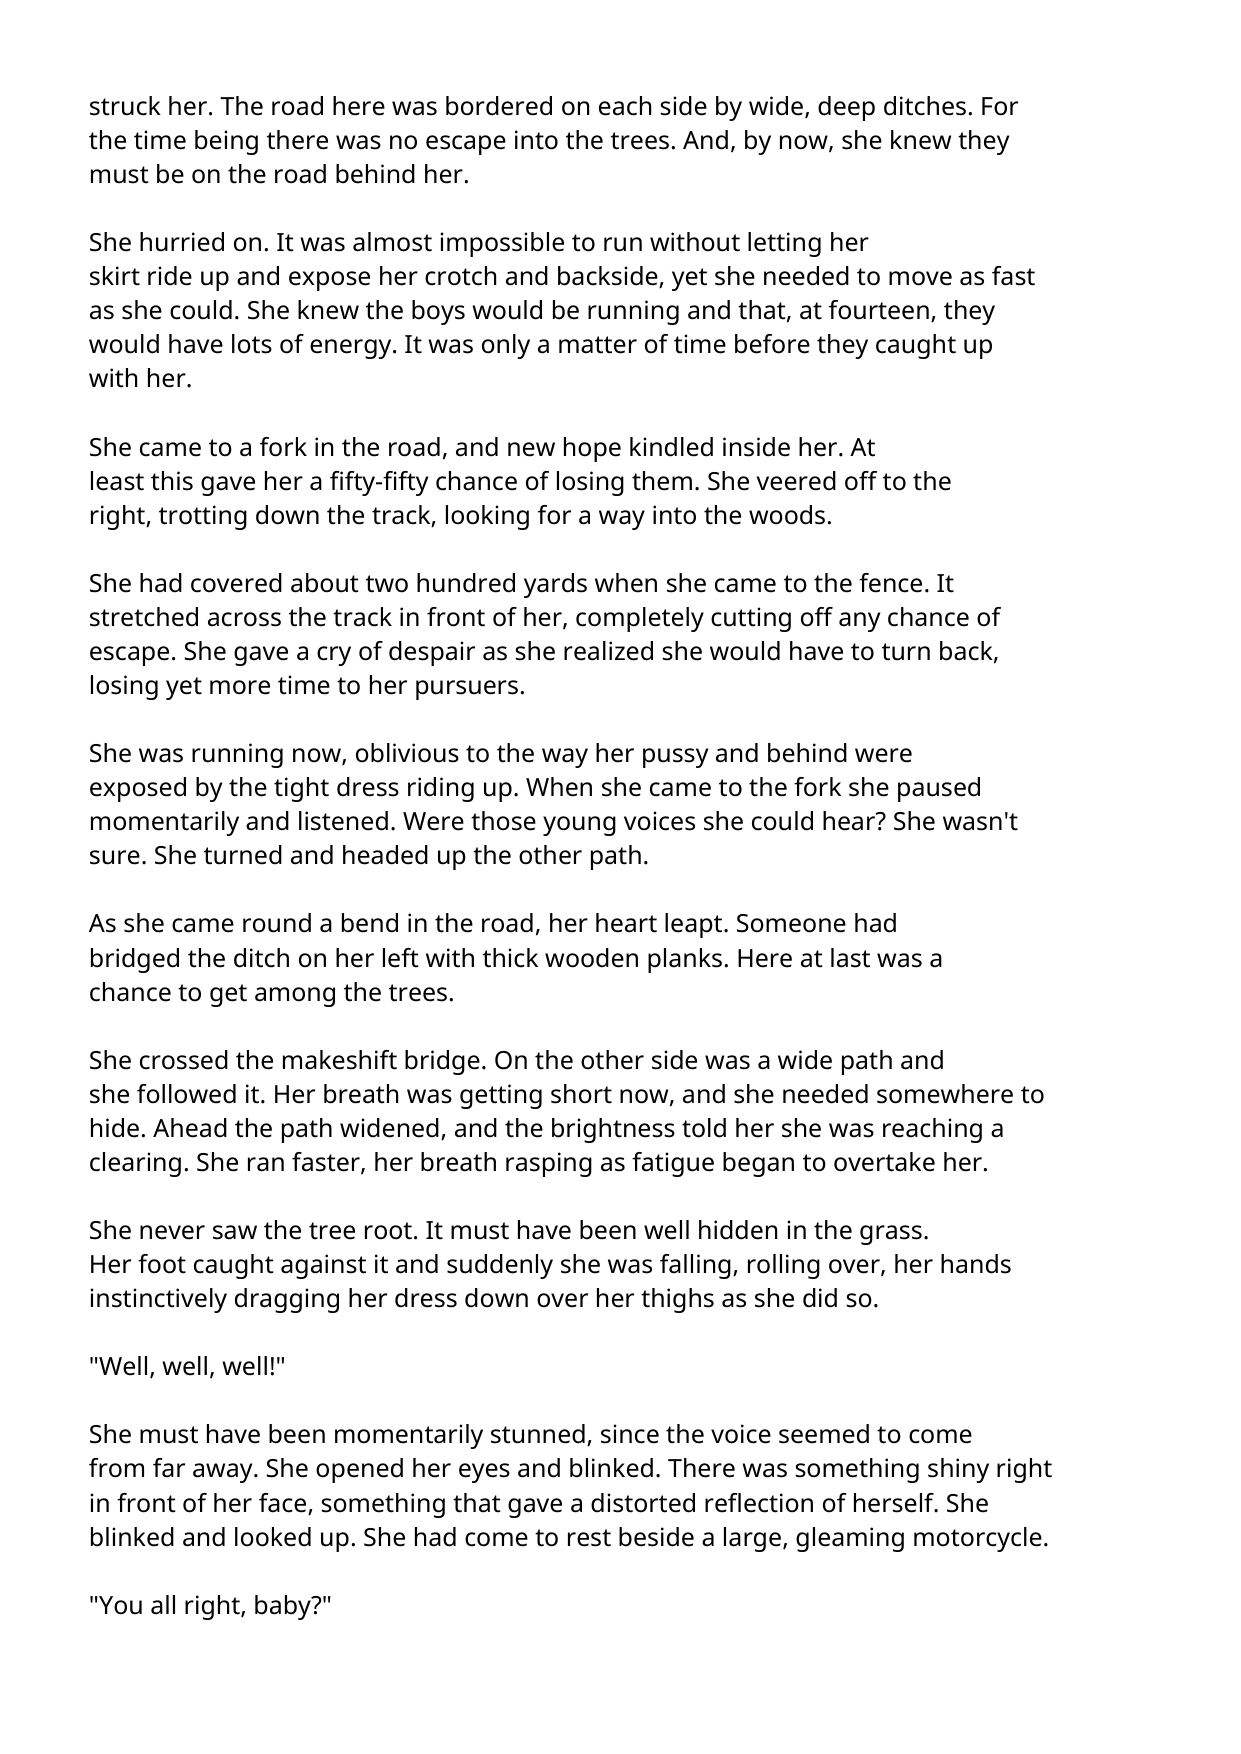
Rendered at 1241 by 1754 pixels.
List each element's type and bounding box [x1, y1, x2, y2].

text [89, 89, 1152, 1656]
